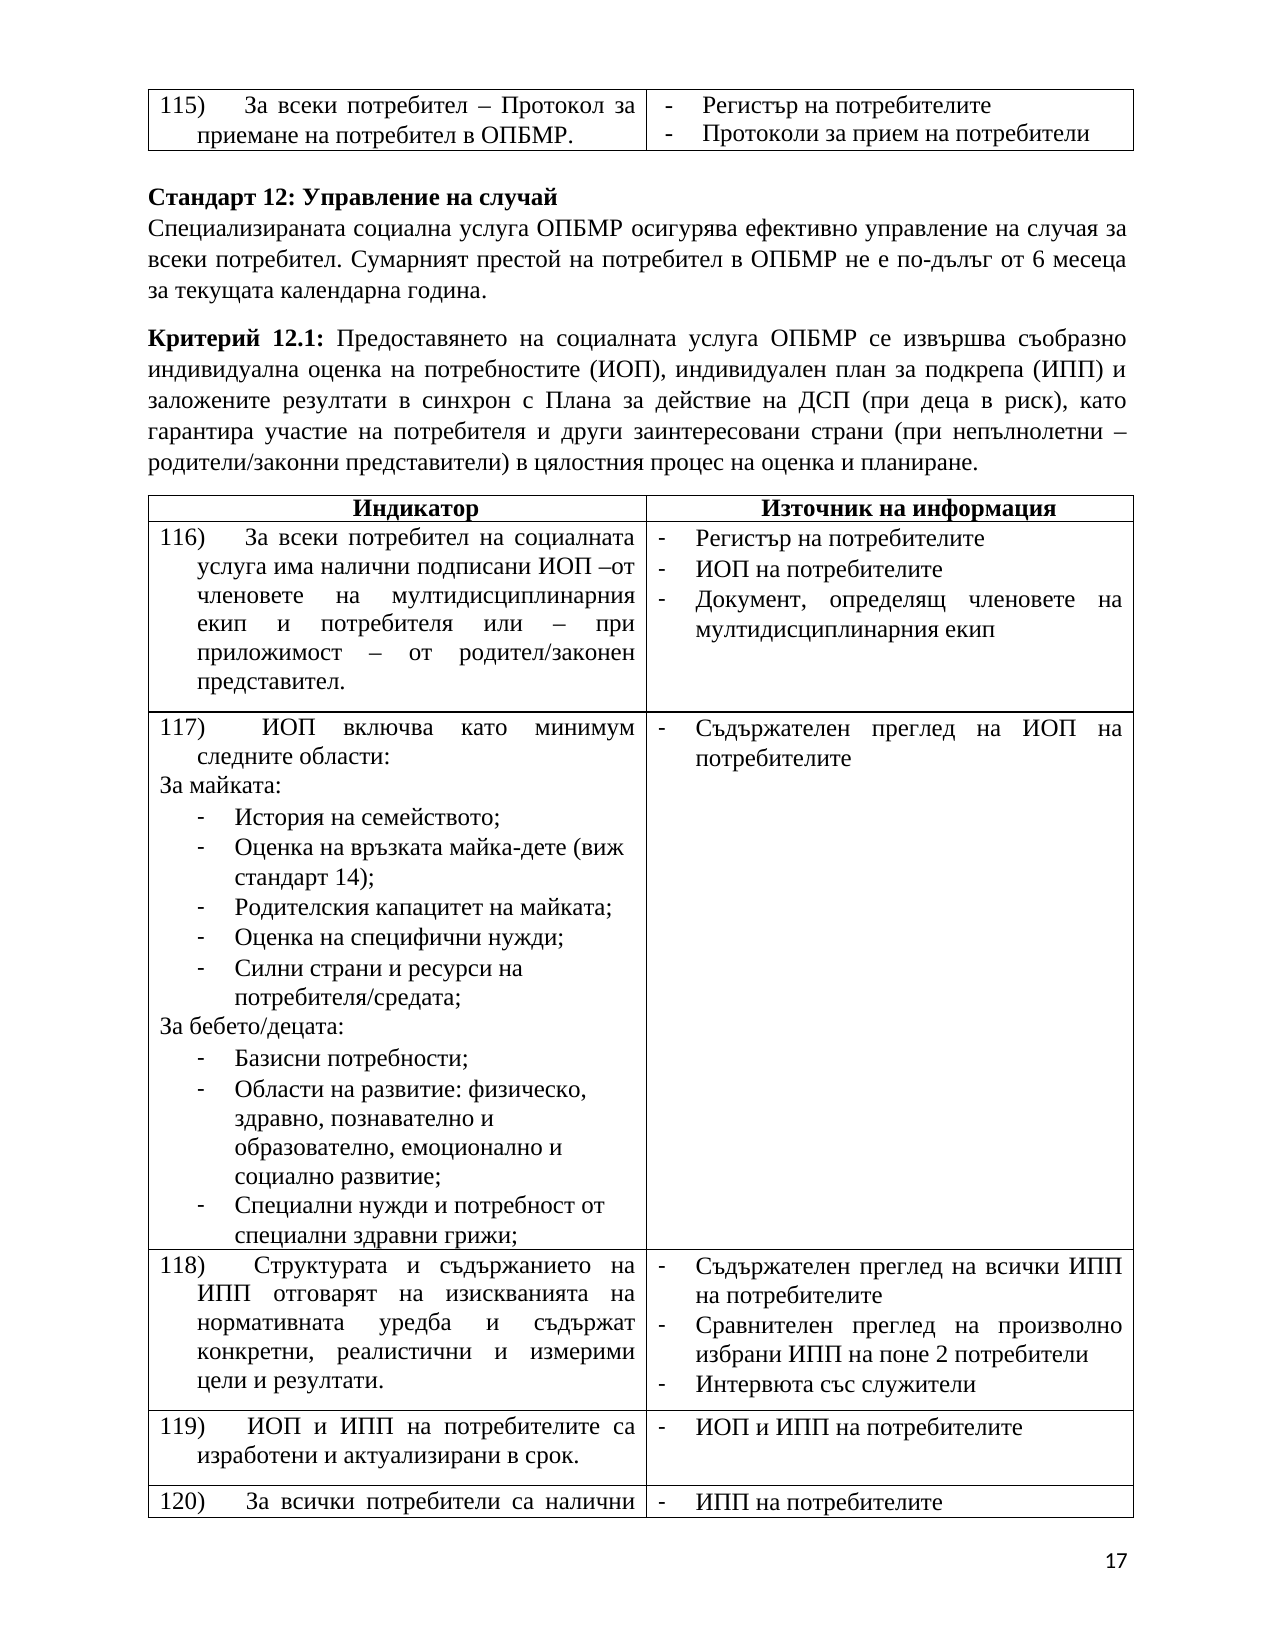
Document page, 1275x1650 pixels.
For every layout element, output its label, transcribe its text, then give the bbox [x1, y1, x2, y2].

text Специализираната социална услуга ОПБМР осигурява ефективно управление на случая за всеки потребител. Сумарният престой на потребител в ОПБМР не е по-дълъг от 6 месеца за текущата календарна година. [148, 213, 1127, 304]
table_cell Регистър на потребителите ИОП на потребителите Документ, определящ членовете на мултидисциплинарния екип [647, 522, 1133, 711]
table_cell Структурата и съдържанието на ИПП отговарят на изискванията на нормативната уредба и съдържат конкретни, реалистични и измерими цели и резултати. [149, 1250, 646, 1410]
table_cell За всеки потребител – Протокол за приемане на потребител в ОПБМР. [149, 90, 646, 150]
text Критерий 12.1: Предоставянето на социалната услуга ОПБМР се извършва съобразно индивидуална оценка на потребностите (ИОП), индивидуален план за подкрепа (ИПП) и заложените резултати в синхрон с Плана за действие на ДСП (при деца в риск), като гарантира участие на потребителя и други заинтересовани страни (при непълнолетни – родители/законни представители) в цялостния процес на оценка и планиране. [148, 323, 1127, 476]
table_cell ИОП и ИПП на потребителите [647, 1411, 1133, 1485]
table_cell ИОП и ИПП на потребителите са изработени и актуализирани в срок. [149, 1411, 646, 1485]
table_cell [647, 1486, 1133, 1517]
text Стандарт 12: Управление на случай [148, 182, 1127, 211]
table_header Индикатор [149, 496, 646, 521]
table_cell Съдържателен преглед на всички ИПП на потребителите Сравнителен преглед на произволно избрани ИПП на поне 2 потребители Интервюта със служители [647, 1250, 1133, 1410]
table_cell Съдържателен преглед на ИОП на потребителите [647, 713, 1133, 1249]
table_cell За всеки потребител на социалната услуга има налични подписани ИОП –от членовете на мултидисциплинарния екип и потребителя или – при приложимост – от родител/законен представител. [149, 522, 646, 711]
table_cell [149, 1486, 646, 1517]
table_cell ИОП включва като минимум следните области: За майката: История на семейството; Оценка на връзката майка-дете (виж стандарт 14); Родителския капацитет на майката; Оценка на специфични нужди; Силни страни и ресурси на потребителя/средата; За бебето/децата: Базисни потребности; Области на развитие: физическо, здравно, познавателно и образователно, емоционално и социално развитие; Специални нужди и потребност от специални здравни грижи; [149, 713, 646, 1249]
table_header Източник на информация [647, 496, 1133, 521]
table_cell Регистър на потребителите Протоколи за прием на потребители [647, 90, 1133, 150]
